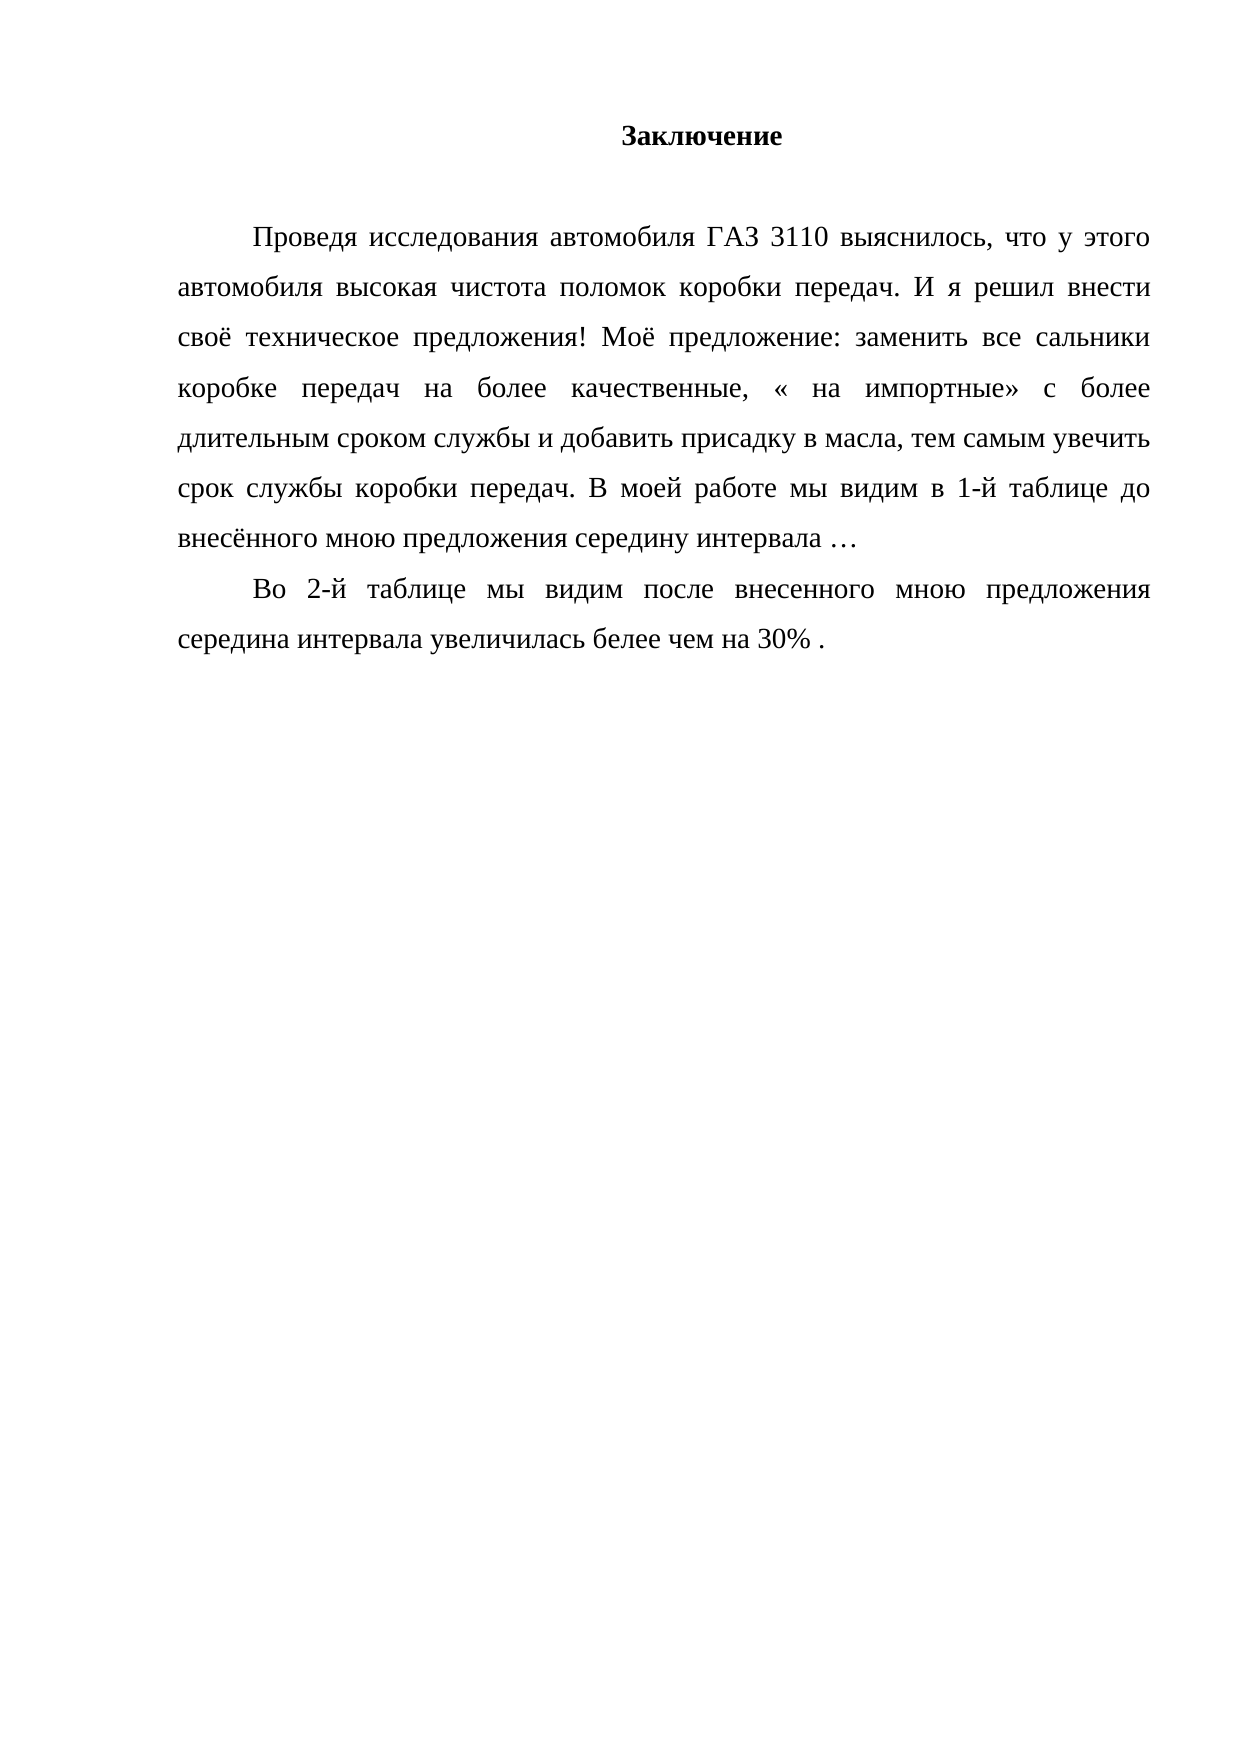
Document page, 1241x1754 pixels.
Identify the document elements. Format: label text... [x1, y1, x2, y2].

text Заключение [177, 118, 1152, 152]
text Во 2-й таблице мы видим после внесенного мною предложения середина интервала увеличилась белее чем на 30% . [177, 571, 1152, 655]
text Проведя исследования автомобиля ГАЗ 3110 выяснилось, что у этого автомобиля высокая чистота поломок коробки передач. И я решил внести своё техническое предложения! Моё предложение: заменить все сальники коробке передач на более качественные, « на импортные» с более длительным сроком службы и добавить присадку в масла, тем самым увечить срок службы коробки передач. В моей работе мы видим в 1-й таблице до внесённого мною предложения середину интервала … [177, 219, 1152, 554]
